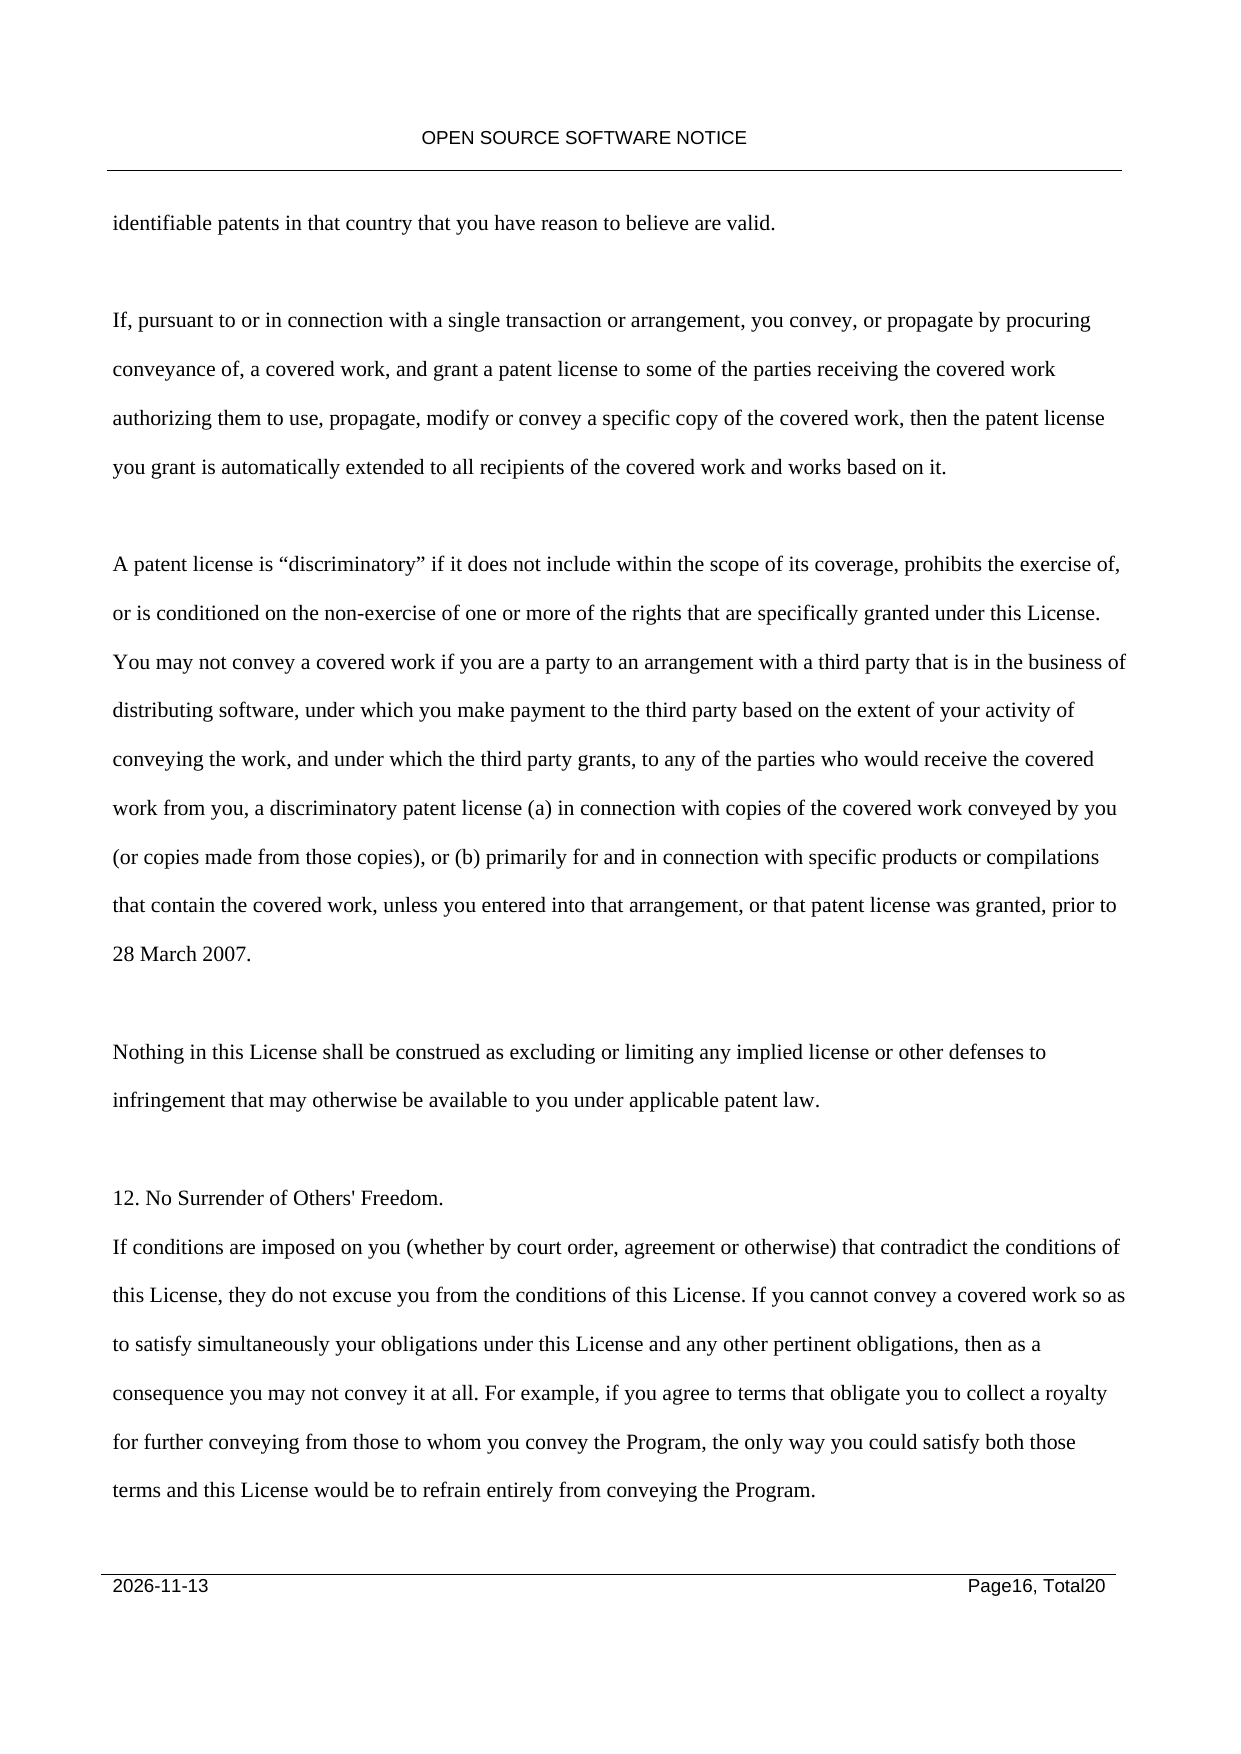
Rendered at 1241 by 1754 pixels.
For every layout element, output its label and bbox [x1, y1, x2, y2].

text [112, 206, 1128, 1506]
